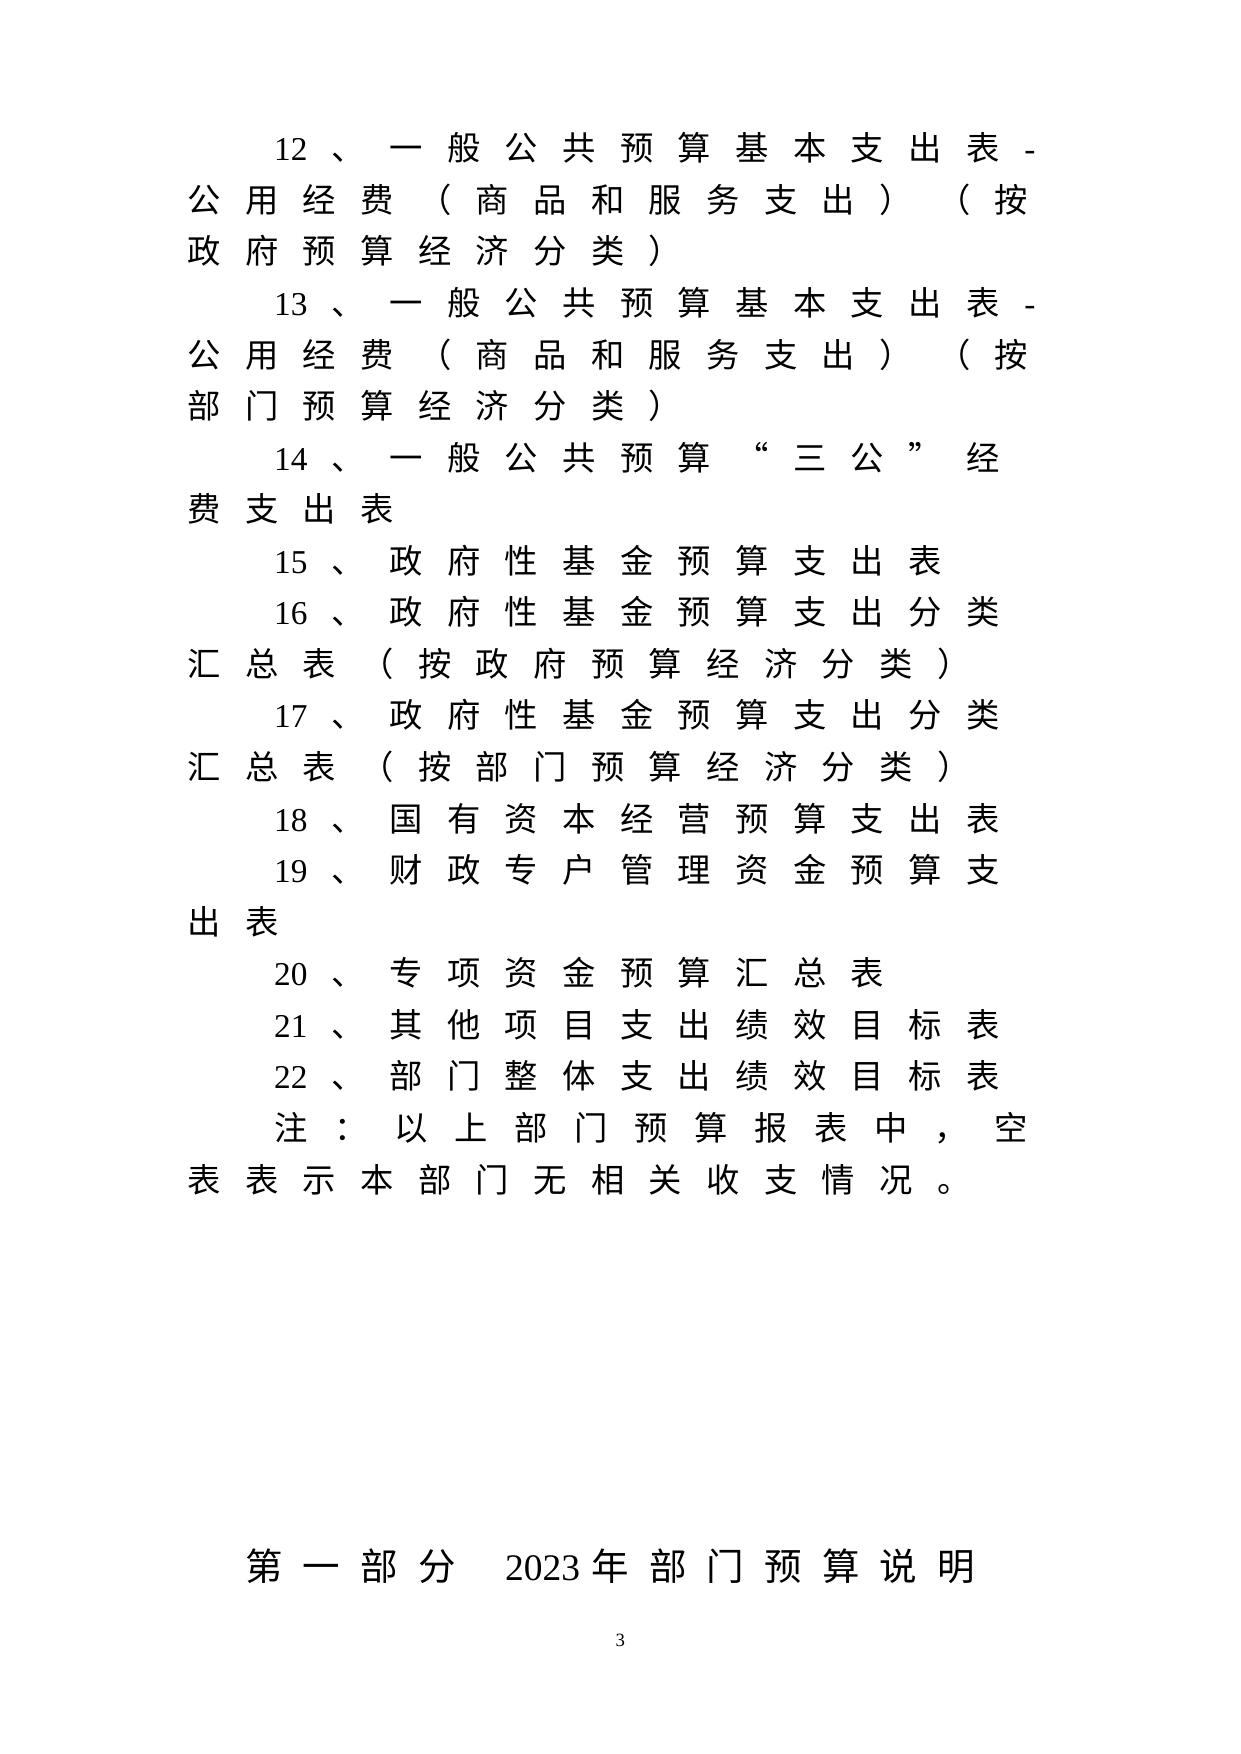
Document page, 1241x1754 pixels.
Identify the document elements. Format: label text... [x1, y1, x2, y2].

text 14、一般公共预算“三公”经费支出表 [187, 430, 1053, 533]
text 17、政府性基金预算支出分类汇总表（按部门预算经济分类） [187, 688, 1053, 791]
text 16、政府性基金预算支出分类汇总表（按政府预算经济分类） [187, 584, 1053, 688]
text 13、一般公共预算基本支出表-公用经费（商品和服务支出）（按部门预算经济分类） [187, 275, 1053, 430]
text 22、部门整体支出绩效目标表 [187, 1048, 1053, 1100]
text 12、一般公共预算基本支出表-公用经费（商品和服务支出）（按政府预算经济分类） [187, 120, 1053, 275]
text 15、政府性基金预算支出表 [187, 533, 1053, 584]
text 18、国有资本经营预算支出表 [187, 791, 1053, 842]
text 第一部分 2023年部门预算说明 [187, 1513, 1053, 1616]
text 21、其他项目支出绩效目标表 [187, 997, 1053, 1048]
text 注：以上部门预算报表中，空表表示本部门无相关收支情况。 [187, 1100, 1053, 1203]
text 20、专项资金预算汇总表 [187, 945, 1053, 997]
text 19、财政专户管理资金预算支出表 [187, 842, 1053, 945]
